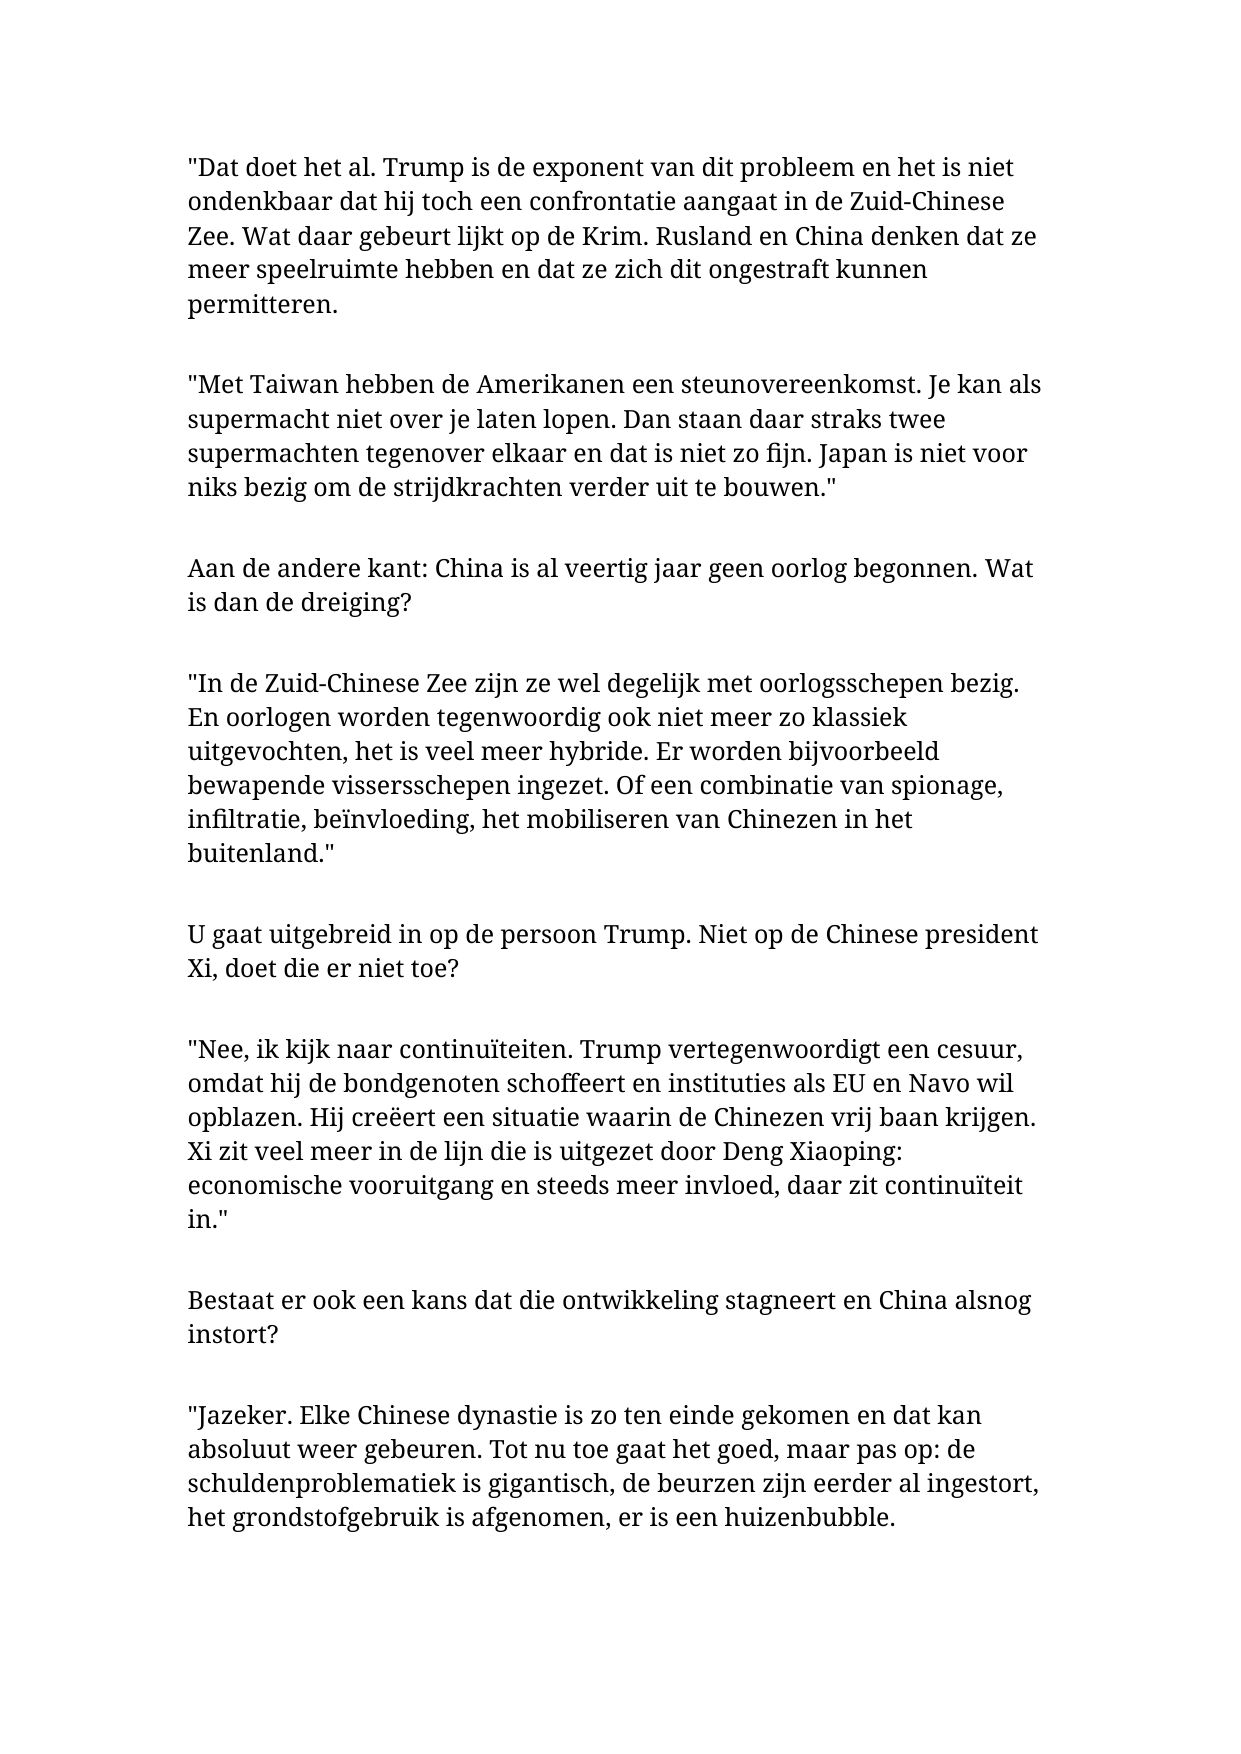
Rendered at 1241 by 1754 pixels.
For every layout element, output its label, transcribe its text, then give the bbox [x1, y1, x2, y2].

text Aan de andere kant: China is al veertig jaar geen oorlog begonnen. Wat is dan de dreiging? [187, 550, 1053, 618]
text "Nee, ik kijk naar continuïteiten. Trump vertegenwoordigt een cesuur, omdat hij de bondgenoten schoffeert en instituties als EU en Navo wil opblazen. Hij creëert een situatie waarin de Chinezen vrij baan krijgen. Xi zit veel meer in de lijn die is uitgezet door Deng Xiaoping: economische vooruitgang en steeds meer invloed, daar zit continuïteit in." [187, 1032, 1053, 1236]
text U gaat uitgebreid in op de persoon Trump. Niet op de Chinese president Xi, doet die er niet toe? [187, 917, 1053, 985]
text "Met Taiwan hebben de Amerikanen een steunovereenkomst. Je kan als supermacht niet over je laten lopen. Dan staan daar straks twee supermachten tegenover elkaar en dat is niet zo fijn. Japan is niet voor niks bezig om de strijdkrachten verder uit te bouwen." [187, 367, 1053, 503]
text "Jazeker. Elke Chinese dynastie is zo ten einde gekomen en dat kan absoluut weer gebeuren. Tot nu toe gaat het goed, maar pas op: de schuldenproblematiek is gigantisch, de beurzen zijn eerder al ingestort, het grondstofgebruik is afgenomen, er is een huizenbubble. [187, 1398, 1053, 1534]
text "Dat doet het al. Trump is de exponent van dit probleem en het is niet ondenkbaar dat hij toch een confrontatie aangaat in de Zuid-Chinese Zee. Wat daar gebeurt lijkt op de Krim. Rusland en China denken dat ze meer speelruimte hebben en dat ze zich dit ongestraft kunnen permitteren. [187, 150, 1053, 320]
text Bestaat er ook een kans dat die ontwikkeling stagneert en China alsnog instort? [187, 1283, 1053, 1351]
text "In de Zuid-Chinese Zee zijn ze wel degelijk met oorlogsschepen bezig. En oorlogen worden tegenwoordig ook niet meer zo klassiek uitgevochten, het is veel meer hybride. Er worden bijvoorbeeld bewapende vissersschepen ingezet. Of een combinatie van spionage, infiltratie, beïnvloeding, het mobiliseren van Chinezen in het buitenland." [187, 665, 1053, 870]
